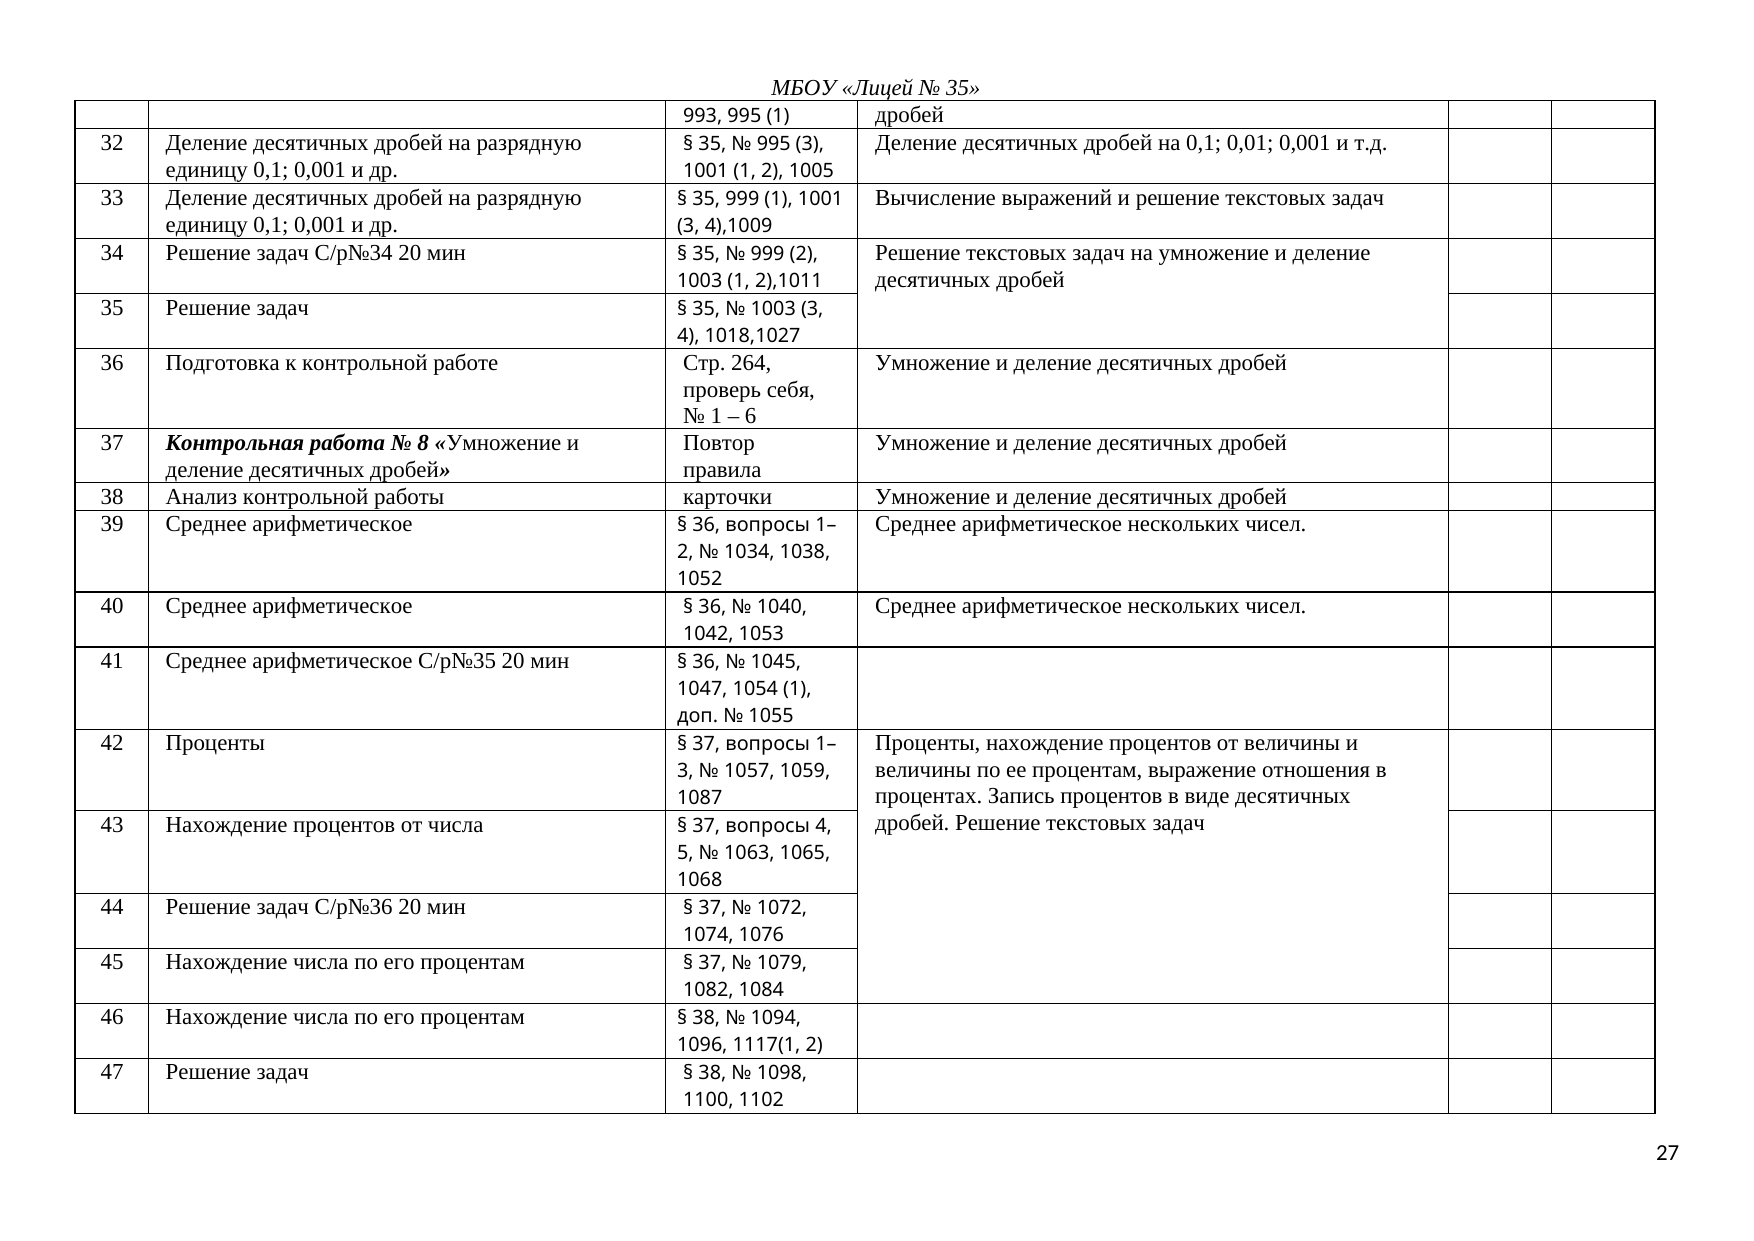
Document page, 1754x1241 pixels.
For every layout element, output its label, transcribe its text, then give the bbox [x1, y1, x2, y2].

table_cell § 37, № 1079, 1082, 1084 [666, 949, 857, 1002]
table_cell 46 [76, 1004, 148, 1057]
table_cell Нахождение числа по его процентам [149, 949, 665, 1002]
table_cell Решение текстовых задач на умножение и деление десятичных дробей [858, 239, 1448, 348]
table_cell [1552, 294, 1654, 348]
table_cell 36 [76, 349, 148, 428]
table_cell 47 [76, 1059, 148, 1112]
table_cell [1552, 949, 1654, 1002]
table_cell Нахождение процентов от числа [149, 811, 665, 892]
table_cell 44 [76, 894, 148, 947]
table_cell [1449, 101, 1551, 128]
table_cell § 36, № 1045, 1047, 1054 (1), доп. № 1055 [666, 648, 857, 728]
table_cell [149, 101, 665, 128]
table_cell § 36, № 1040, 1042, 1053 [666, 593, 857, 646]
table_cell [1552, 511, 1654, 591]
table_cell Деление десятичных дробей на 0,1; 0,01; 0,001 и т.д. [858, 129, 1448, 183]
table_cell [1449, 511, 1551, 591]
table_cell [1552, 349, 1654, 428]
table_cell Среднее арифметическое нескольких чисел. [858, 593, 1448, 646]
table_cell Вычисление выражений и решение текстовых задач [858, 184, 1448, 238]
table_cell [1552, 593, 1654, 646]
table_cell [858, 101, 1448, 128]
table_cell § 35, № 999 (2), 1003 (1, 2),1011 [666, 239, 857, 293]
table_cell Умножение и деление десятичных дробей [858, 349, 1448, 428]
table_cell § 37, № 1072, 1074, 1076 [666, 894, 857, 947]
table_cell 31 [76, 101, 148, 128]
table_cell 43 [76, 811, 148, 892]
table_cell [666, 101, 857, 128]
table_cell [1449, 648, 1551, 728]
table_cell Решение задач [149, 294, 665, 348]
table_cell § 38, № 1098, 1100, 1102 [666, 1059, 857, 1112]
table_cell Проценты [149, 730, 665, 810]
table_cell [858, 648, 1448, 728]
table_cell § 35, 999 (1), 1001 (3, 4),1009 [666, 184, 857, 238]
table_cell [858, 1004, 1448, 1057]
table_cell [1449, 811, 1551, 892]
table_cell [1449, 184, 1551, 238]
table_cell Решение задач С/р№34 20 мин [149, 239, 665, 293]
table_cell Анализ контрольной работы [149, 483, 665, 509]
table_cell Контрольная работа № 8 «Умножение и деление десятичных дробей» [149, 429, 665, 482]
table_cell [1449, 349, 1551, 428]
table_cell 38 [76, 483, 148, 509]
table_cell 41 [76, 648, 148, 728]
table_cell Проценты, нахождение процентов от величины и величины по ее процентам, выражение отношения в процентах. Запись процентов в виде десятичных дробей. Решение текстовых задач [858, 730, 1448, 1002]
table_cell Решение задач С/р№36 20 мин [149, 894, 665, 947]
table_cell Среднее арифметическое [149, 511, 665, 591]
table_cell 40 [76, 593, 148, 646]
table_cell § 35, № 995 (3), 1001 (1, 2), 1005 [666, 129, 857, 183]
table_cell Умножение и деление десятичных дробей [858, 429, 1448, 482]
table_cell Умножение и деление десятичных дробей [858, 483, 1448, 509]
table_cell Повтор правила [666, 429, 857, 482]
table_cell Решение задач [149, 1059, 665, 1112]
table_cell 35 [76, 294, 148, 348]
table_cell 45 [76, 949, 148, 1002]
table_cell § 37, вопросы 1–3, № 1057, 1059, 1087 [666, 730, 857, 810]
table_cell Среднее арифметическое нескольких чисел. [858, 511, 1448, 591]
table_cell Среднее арифметическое С/р№35 20 мин [149, 648, 665, 728]
table_cell [1449, 483, 1551, 509]
table_cell [1552, 429, 1654, 482]
table_cell [1449, 949, 1551, 1002]
table_cell [1552, 129, 1654, 183]
table_cell [1449, 593, 1551, 646]
table_cell [1449, 894, 1551, 947]
table_cell [1552, 101, 1654, 128]
table_cell Деление десятичных дробей на разрядную единицу 0,1; 0,001 и др. [149, 184, 665, 238]
table_cell [1552, 1004, 1654, 1057]
table_cell [1552, 1059, 1654, 1112]
table_cell 39 [76, 511, 148, 591]
table_cell 32 [76, 129, 148, 183]
table_cell Среднее арифметическое [149, 593, 665, 646]
table_cell [1552, 648, 1654, 728]
table_cell Стр. 264, проверь себя, № 1 – 6 [666, 349, 857, 428]
table_cell [858, 1059, 1448, 1112]
table_cell § 37, вопросы 4, 5, № 1063, 1065, 1068 [666, 811, 857, 892]
table_cell [1449, 239, 1551, 293]
table_cell § 35, № 1003 (3, 4), 1018,1027 [666, 294, 857, 348]
table_cell [1552, 894, 1654, 947]
table_cell [1449, 730, 1551, 810]
table_cell [1552, 730, 1654, 810]
table_cell [1449, 429, 1551, 482]
table_cell Нахождение числа по его процентам [149, 1004, 665, 1057]
table_cell § 36, вопросы 1–2, № 1034, 1038, 1052 [666, 511, 857, 591]
table_cell карточки [666, 483, 857, 509]
table_cell § 38, № 1094, 1096, 1117(1, 2) [666, 1004, 857, 1057]
table_cell [1449, 294, 1551, 348]
table_cell 34 [76, 239, 148, 293]
table_cell 37 [76, 429, 148, 482]
table_cell [1552, 184, 1654, 238]
table_cell 42 [76, 730, 148, 810]
table_cell [1449, 1004, 1551, 1057]
table_cell [1449, 1059, 1551, 1112]
table_cell Подготовка к контрольной работе [149, 349, 665, 428]
table_cell [1552, 811, 1654, 892]
table_cell [1552, 483, 1654, 509]
table_cell 33 [76, 184, 148, 238]
table_cell [1552, 239, 1654, 293]
table_cell Деление десятичных дробей на разрядную единицу 0,1; 0,001 и др. [149, 129, 665, 183]
table_cell [1449, 129, 1551, 183]
